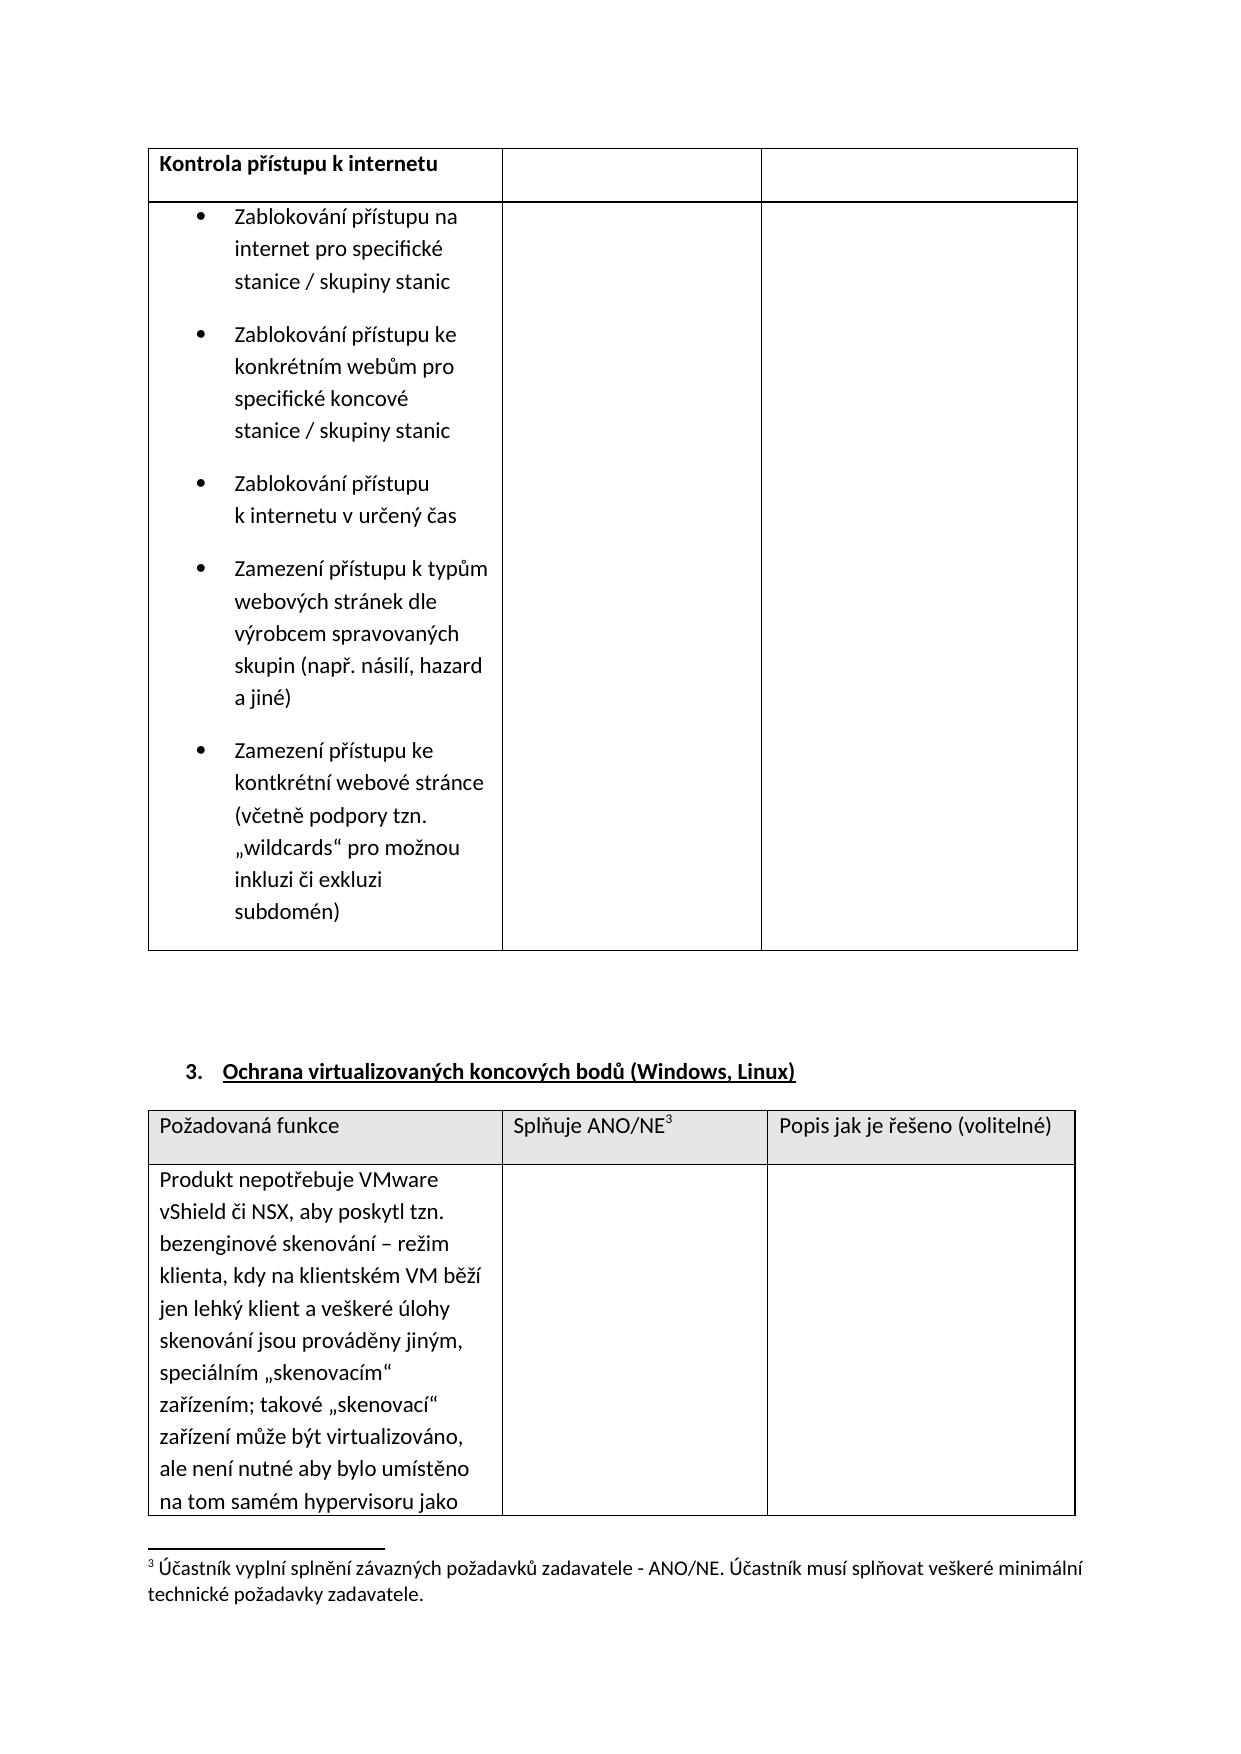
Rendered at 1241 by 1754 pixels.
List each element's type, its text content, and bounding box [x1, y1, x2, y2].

table_cell [503, 1165, 767, 1515]
table_cell Kontrola přístupu k internetu [149, 149, 502, 201]
table_cell Zablokování přístupu na internet pro specifické stanice / skupiny stanic Zablokování přístupu ke konkrétním webům pro specifické koncové stanice / skupiny stanic Zablokování přístupu k internetu v určený čas Zamezení přístupu k typům webových stránek dle výrobcem spravovaných skupin (např. násilí, hazard a jiné) Zamezení přístupu ke kontkrétní webové stránce (včetně podpory tzn. „wildcards“ pro možnou inkluzi či exkluzi subdomén) [149, 203, 502, 950]
table_cell [762, 203, 1077, 950]
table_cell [149, 1165, 502, 1515]
table_cell [768, 1165, 1074, 1515]
table_header Popis jak je řešeno (volitelné) [768, 1111, 1074, 1164]
table_cell [762, 149, 1077, 201]
table_header Splňuje ANO/NE [503, 1111, 767, 1164]
table_cell [503, 149, 761, 201]
table_cell [503, 203, 761, 950]
list Ochrana virtualizovaných koncových bodů (Windows, Linux) [185, 1057, 1093, 1085]
table_header Požadovaná funkce [149, 1111, 502, 1164]
